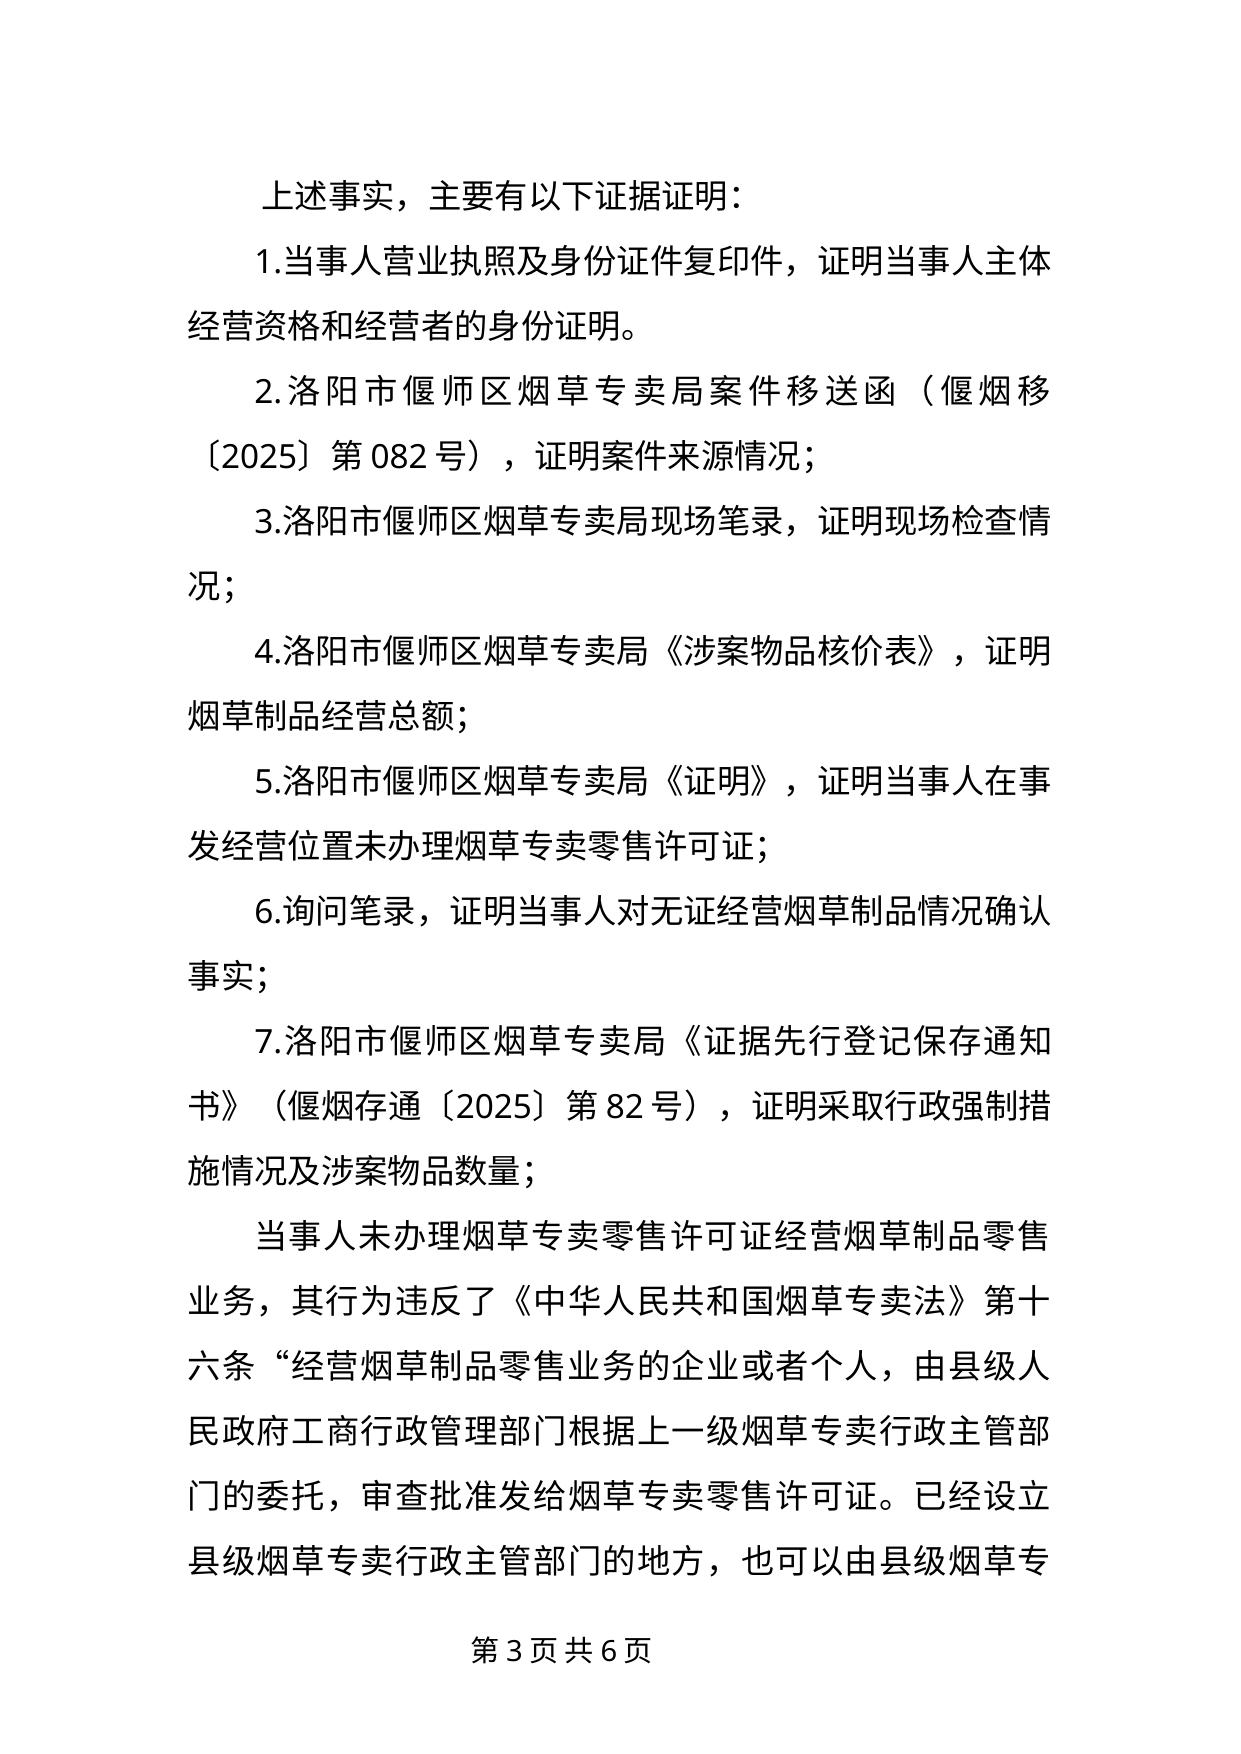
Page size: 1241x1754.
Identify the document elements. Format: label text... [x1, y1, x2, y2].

text 上述事实，主要有以下证据证明： [187, 162, 1053, 227]
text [187, 1202, 1053, 1592]
text 3.洛阳市偃师区烟草专卖局现场笔录，证明现场检查情况； [187, 487, 1053, 617]
text 1.当事人营业执照及身份证件复印件，证明当事人主体经营资格和经营者的身份证明。 [187, 227, 1053, 357]
text 2.洛阳市偃师区烟草专卖局案件移送函（偃烟移〔2025〕第082号），证明案件来源情况； [187, 357, 1053, 487]
text 6.询问笔录，证明当事人对无证经营烟草制品情况确认事实； [187, 877, 1053, 1007]
text 4.洛阳市偃师区烟草专卖局《涉案物品核价表》，证明烟草制品经营总额； [187, 617, 1053, 747]
text 7.洛阳市偃师区烟草专卖局《证据先行登记保存通知书》（偃烟存通〔2025〕第82号），证明采取行政强制措施情况及涉案物品数量； [187, 1007, 1053, 1202]
text 5.洛阳市偃师区烟草专卖局《证明》，证明当事人在事发经营位置未办理烟草专卖零售许可证； [187, 747, 1053, 877]
